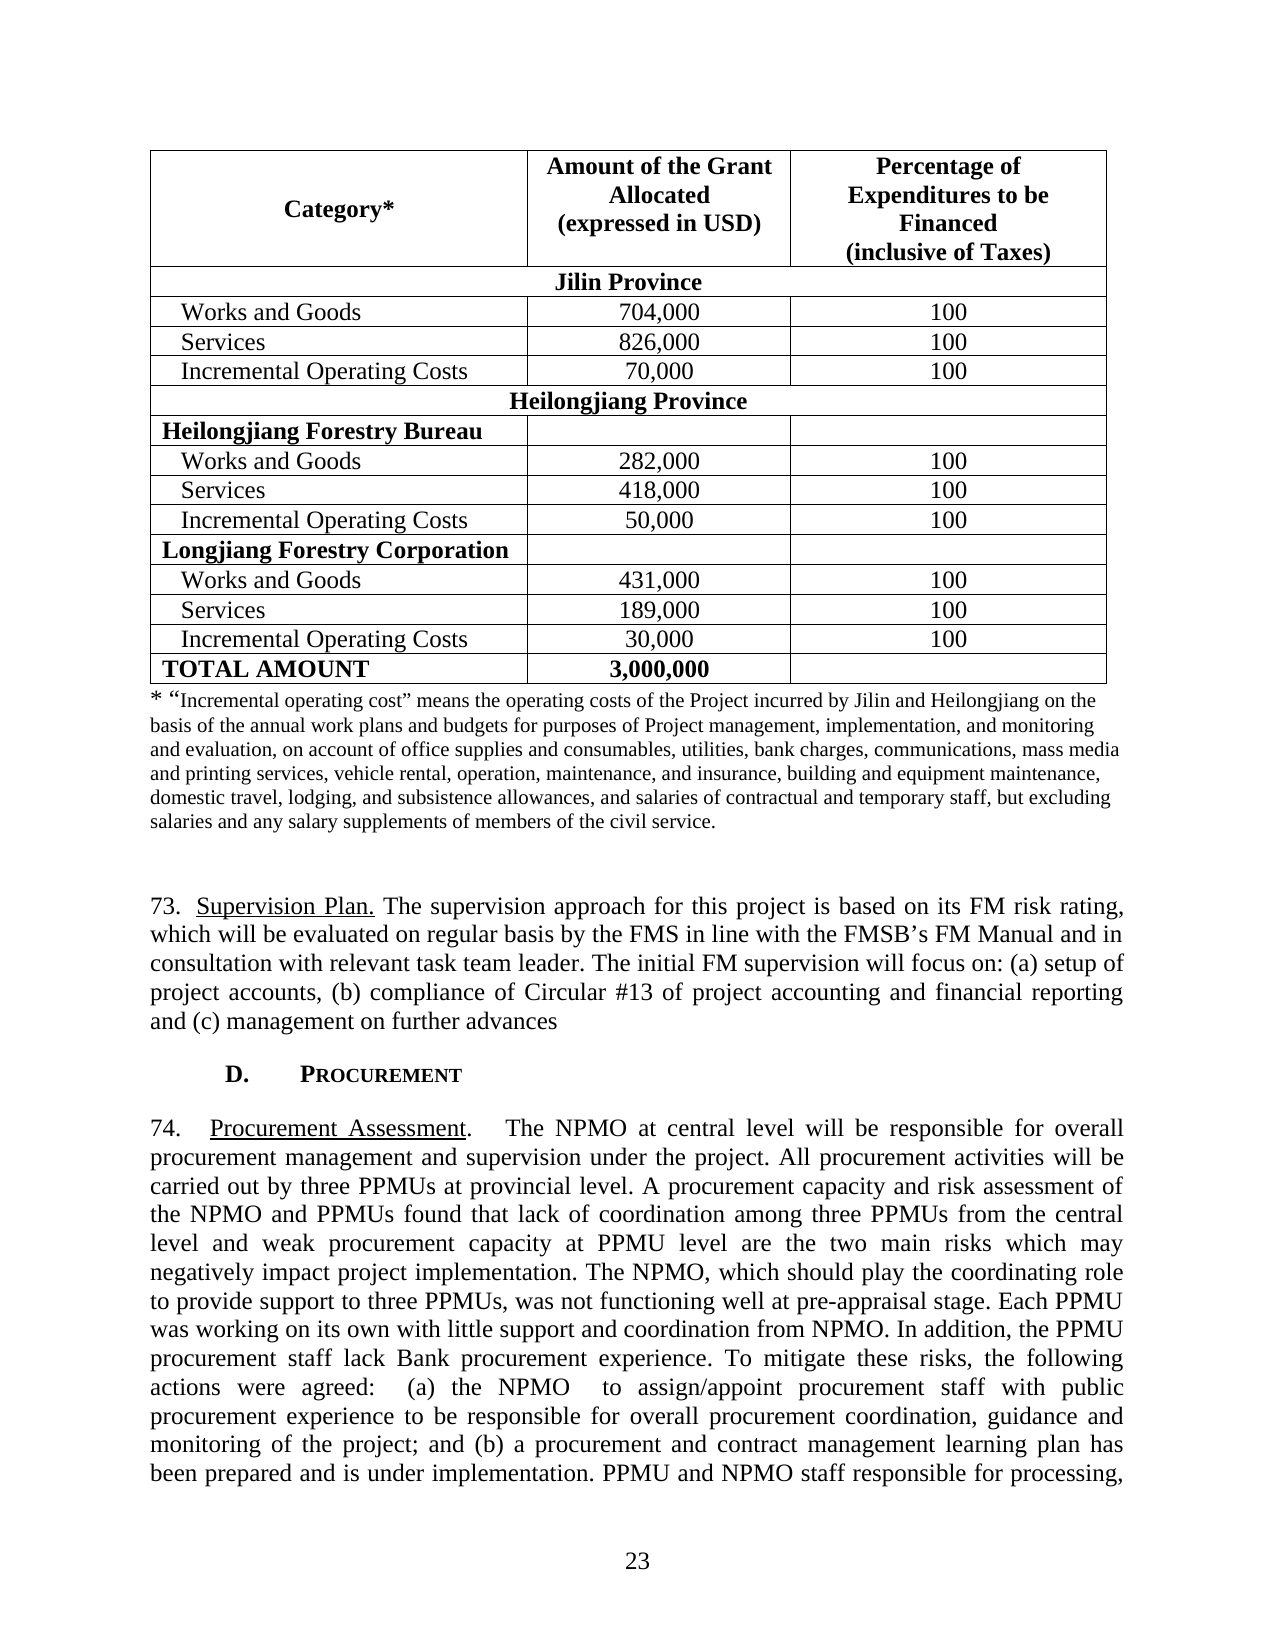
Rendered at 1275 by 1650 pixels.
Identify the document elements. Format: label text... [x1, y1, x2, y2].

table_cell 3,000,000 [528, 654, 790, 683]
table_cell Works and Goods [151, 297, 527, 326]
table_cell 100 [791, 476, 1106, 504]
table_cell 100 [791, 565, 1106, 594]
table_cell Incremental Operating Costs [151, 505, 527, 534]
table_cell 100 [791, 595, 1106, 623]
table_header Category* [151, 151, 527, 266]
table_cell 431,000 [528, 565, 790, 594]
table_cell Jilin Province [151, 267, 1106, 296]
table_cell 100 [791, 297, 1106, 326]
table_cell 30,000 [528, 625, 790, 653]
table_cell [528, 416, 790, 445]
table_cell 100 [791, 446, 1106, 474]
table_cell Works and Goods [151, 446, 527, 474]
table_cell Works and Goods [151, 565, 527, 594]
table_cell Services [151, 327, 527, 355]
table_cell Incremental Operating Costs [151, 625, 527, 653]
table_cell 100 [791, 356, 1106, 385]
table_cell [528, 535, 790, 564]
list Supervision Plan. The supervision approach for this project is based on its FM risk rating, which will be evaluated on regular basis by the FMS in line with the FMSB’s FM Manual and in consultation with relevant task team leader. The initial FM supervision will focus on: (a) setup of project accounts, (b) compliance of Circular #13 of project accounting and financial reporting and (c) management on further advances [150, 891, 1125, 1034]
table_header Percentage of Expenditures to be Financed (inclusive of Taxes) [791, 151, 1106, 266]
table_cell 70,000 [528, 356, 790, 385]
table_cell Services [151, 476, 527, 504]
table_cell Incremental Operating Costs [151, 356, 527, 385]
table_cell 100 [791, 505, 1106, 534]
table_cell Heilongjiang Forestry Bureau [151, 416, 527, 445]
table_header Amount of the Grant Allocated (expressed in USD) [528, 151, 790, 266]
table_cell Services [151, 595, 527, 623]
table_cell [791, 654, 1106, 683]
table_cell 826,000 [528, 327, 790, 355]
table_cell 189,000 [528, 595, 790, 623]
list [150, 1113, 1125, 1487]
subtitle Procurement [225, 1059, 1125, 1088]
table_cell 100 [791, 327, 1106, 355]
table_cell Longjiang Forestry Corporation [151, 535, 527, 564]
table_cell [791, 535, 1106, 564]
table_cell 418,000 [528, 476, 790, 504]
table_cell [791, 416, 1106, 445]
text * “Incremental operating cost” means the operating costs of the Project incurred by Jilin and Heilongjiang on the basis of the annual work plans and budgets for purposes of Project management, implementation, and monitoring and evaluation, on account of office supplies and consumables, utilities, bank charges, communications, mass media and printing services, vehicle rental, operation, maintenance, and insurance, building and equipment maintenance, domestic travel, lodging, and subsistence allowances, and salaries of contractual and temporary staff, but excluding salaries and any salary supplements of members of the civil service. [150, 684, 1125, 833]
table_cell 704,000 [528, 297, 790, 326]
table_cell 282,000 [528, 446, 790, 474]
table_cell TOTAL AMOUNT [151, 654, 527, 683]
table_cell 50,000 [528, 505, 790, 534]
table_cell 100 [791, 625, 1106, 653]
table_cell Heilongjiang Province [151, 386, 1106, 415]
